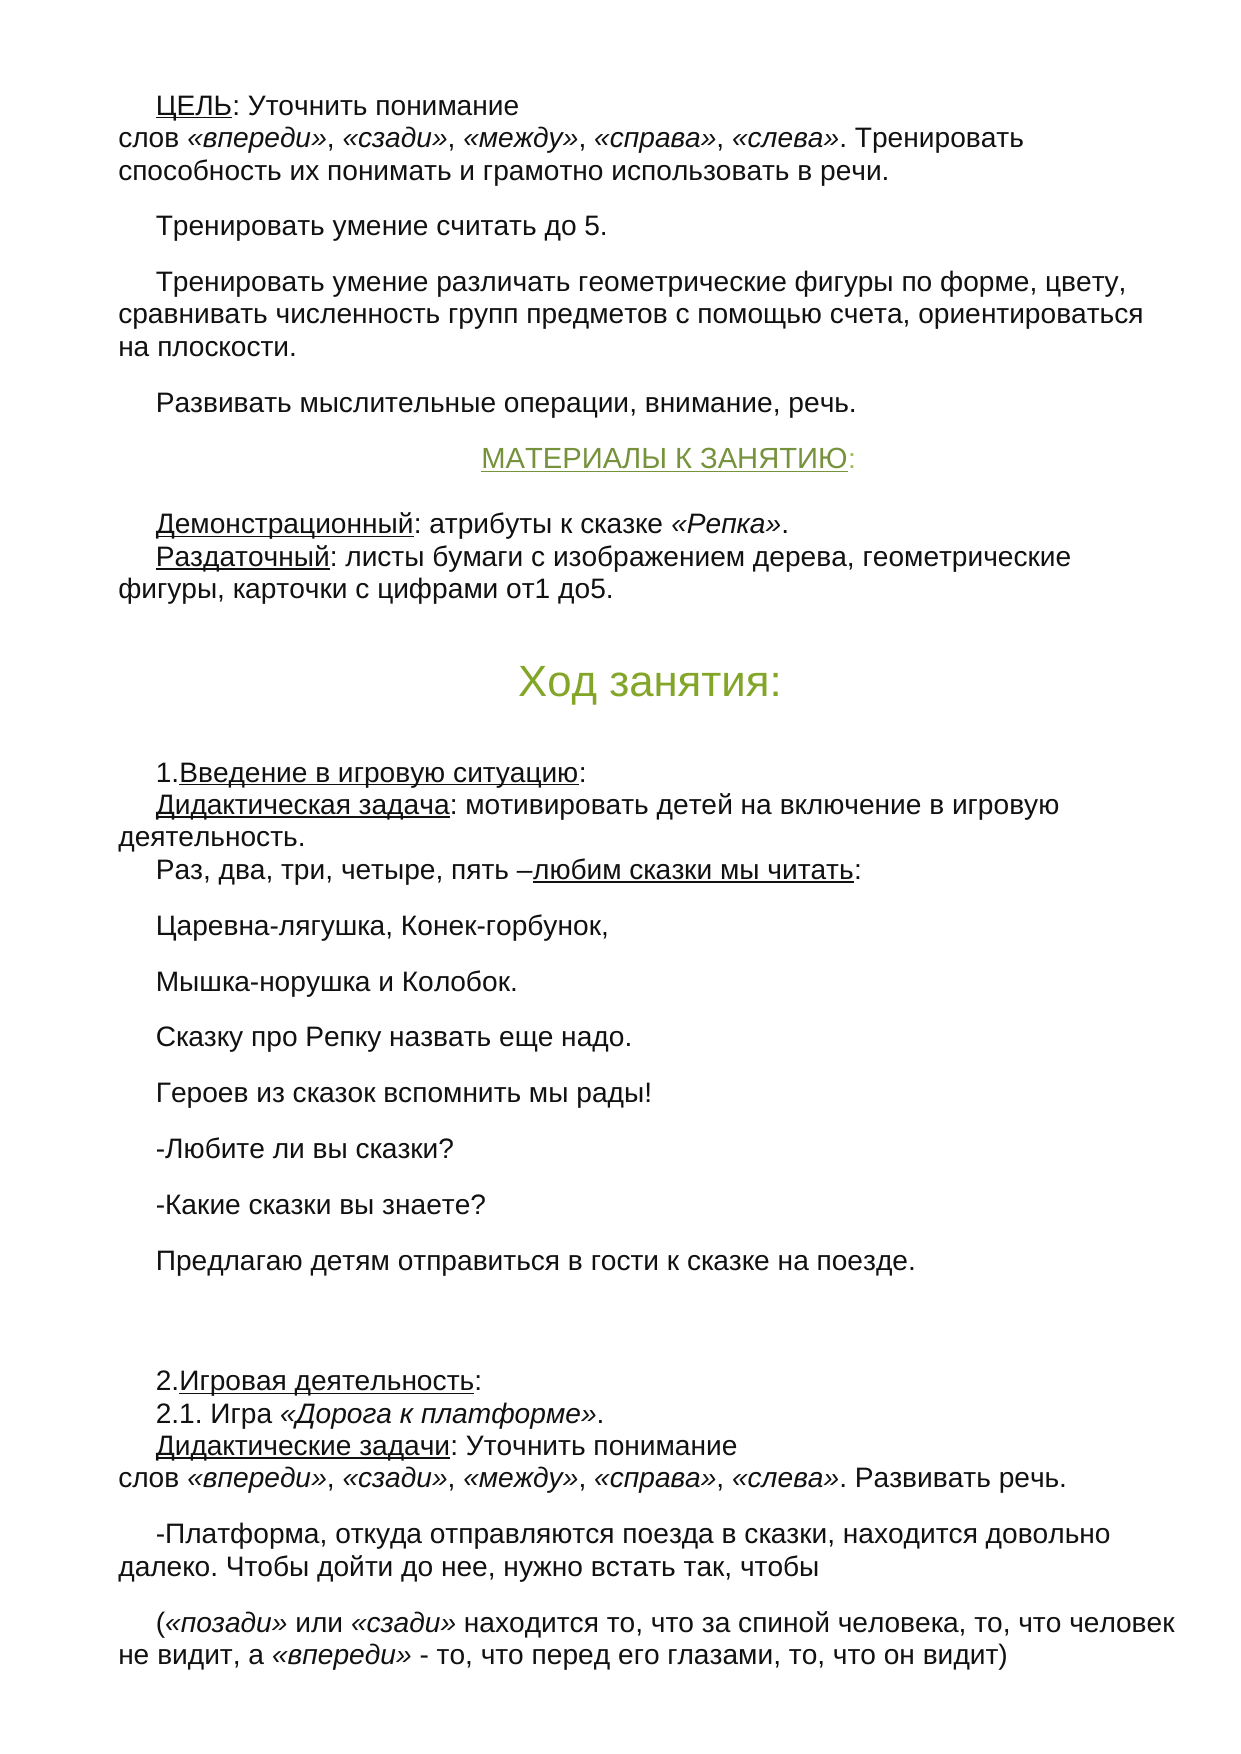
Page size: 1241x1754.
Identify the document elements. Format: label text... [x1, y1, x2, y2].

text 2.Игровая деятельность: [118, 1364, 1181, 1397]
text Демонстрационный: атрибуты к сказке «Репка». [118, 507, 1181, 540]
text Тренировать умение считать до 5. [118, 209, 1181, 242]
text 1.Введение в игровую ситуацию: [118, 756, 1181, 788]
text -Какие сказки вы знаете? [118, 1188, 1181, 1220]
text 2.1. Игра «Дорога к платформе». [118, 1397, 1181, 1429]
text Мышка-норушка и Колобок. [118, 964, 1181, 997]
text Раздаточный: листы бумаги с изображением дерева, геометрические фигуры, карточки с цифрами от1 до5. [118, 540, 1181, 605]
text -Платформа, откуда отправляются поезда в сказки, находится довольно далеко. Чтобы дойти до нее, нужно встать так, чтобы [118, 1517, 1181, 1582]
text Сказку про Репку назвать еще надо. [118, 1020, 1181, 1053]
text ЦЕЛЬ: Уточнить понимание слов «впереди», «сзади», «между», «справа», «слева». Тренировать способность их понимать и грамотно использовать в речи. [118, 89, 1181, 186]
text МАТЕРИАЛЫ К ЗАНЯТИЮ: [118, 442, 1181, 475]
text Героев из сказок вспомнить мы рады! [118, 1076, 1181, 1108]
text -Любите ли вы сказки? [118, 1132, 1181, 1164]
text Царевна-лягушка, Конек-горбунок, [118, 909, 1181, 941]
text Дидактическая задача: мотивировать детей на включение в игровую деятельность. [118, 788, 1181, 853]
text Раз, два, три, четыре, пять –любим сказки мы читать: [118, 853, 1181, 885]
text Ход занятия: [118, 655, 1181, 705]
text («позади» или «сзади» находится то, что за спиной человека, то, что человек не видит, а «впереди» - то, что перед его глазами, то, что он видит) [118, 1606, 1181, 1670]
text Дидактические задачи: Уточнить понимание слов «впереди», «сзади», «между», «справа», «слева». Развивать речь. [118, 1429, 1181, 1494]
text Развивать мыслительные операции, внимание, речь. [118, 386, 1181, 418]
text Предлагаю детям отправиться в гости к сказке на поезде. [118, 1244, 1181, 1276]
text Тренировать умение различать геометрические фигуры по форме, цвету, сравнивать численность групп предметов с помощью счета, ориентироваться на плоскости. [118, 265, 1181, 362]
